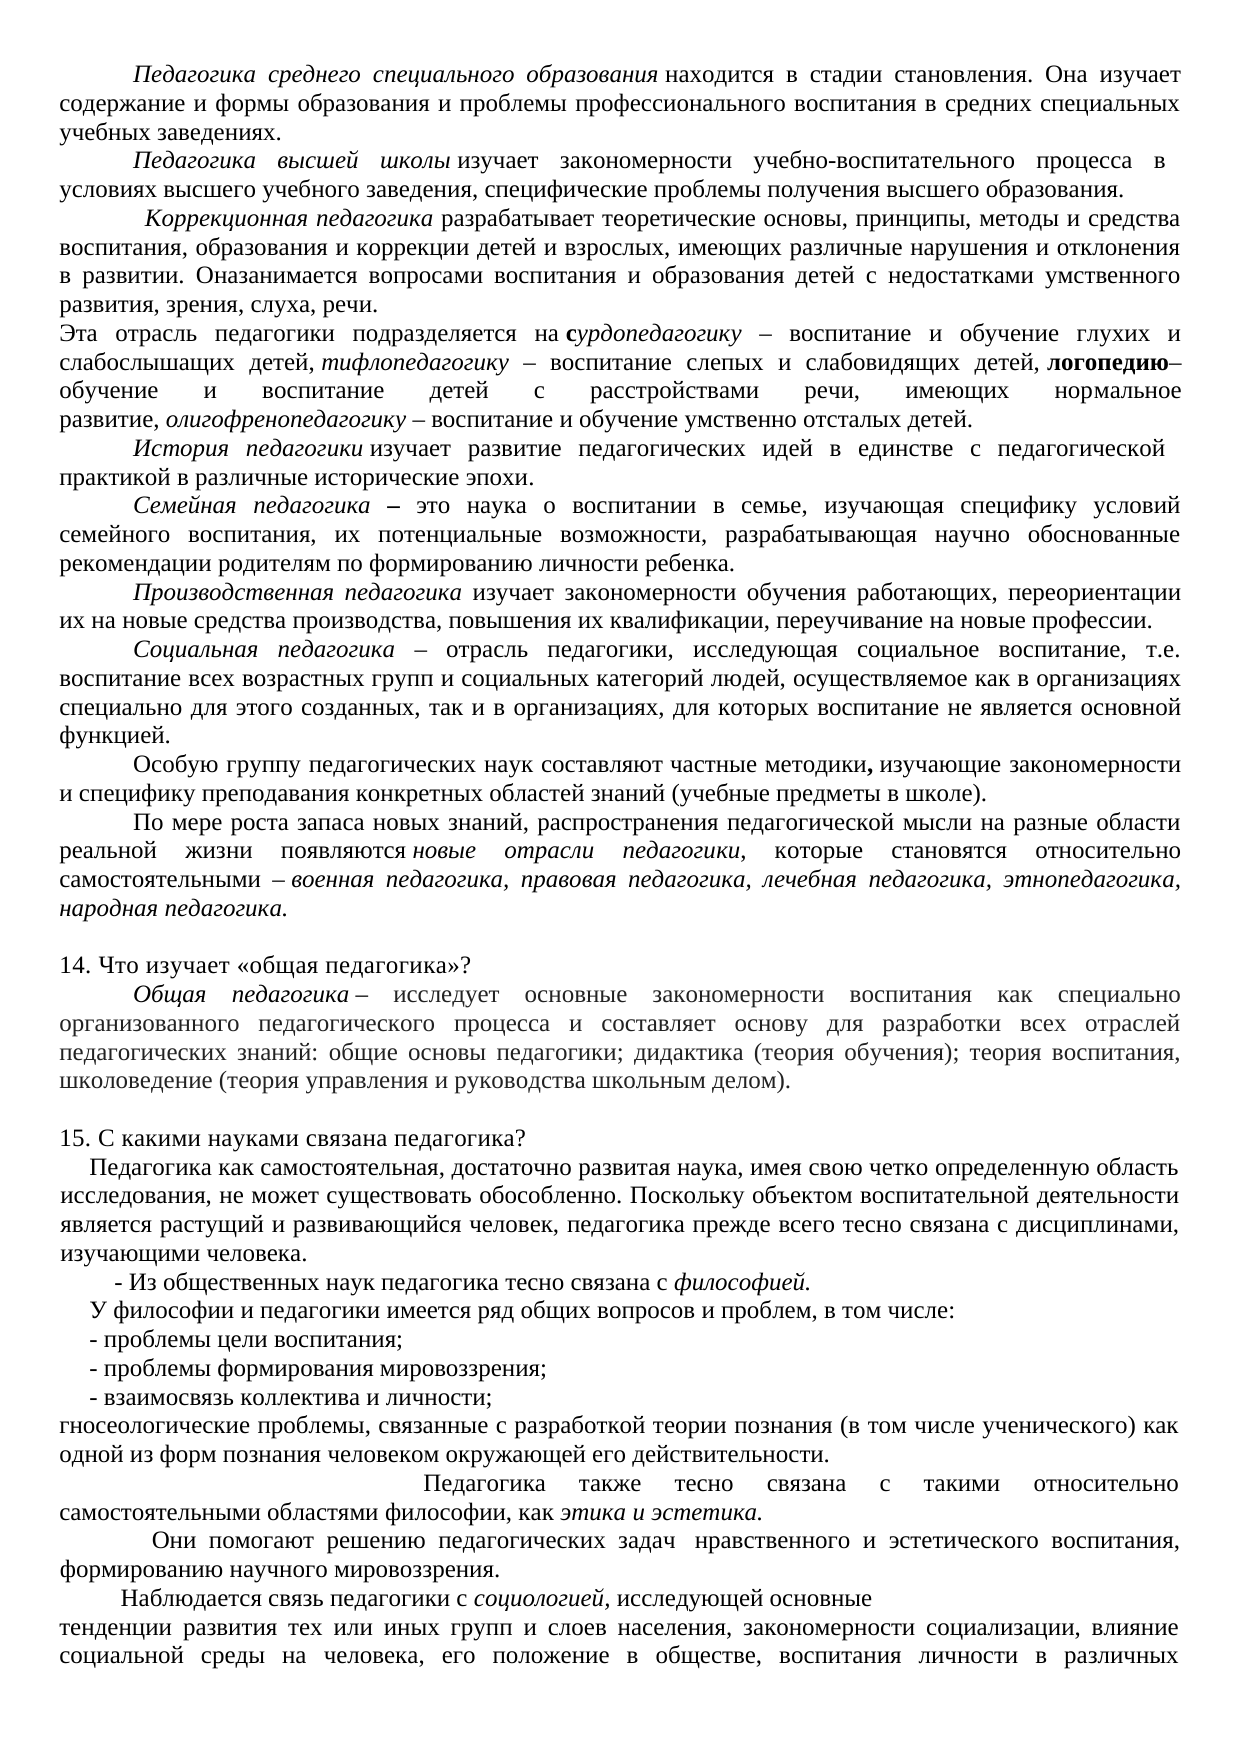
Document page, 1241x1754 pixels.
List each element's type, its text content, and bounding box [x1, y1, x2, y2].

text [59, 1612, 1180, 1669]
text Коррекционная педагогика разрабатывает теоретические основы, принципы, методы и средства воспитания, образования и коррекции детей и взрослых, имеющих различные нарушения и отклонения в развитии. Оназанимается вопросами воспитания и образования детей с недостатками умственного развития, зрения, слуха, речи. [59, 203, 1181, 318]
text 14. Что изучает «общая педагогика»? [59, 950, 1181, 979]
text Они помогают решению педагогических задач нравственного и эстетического воспитания, формированию научного мировоззрения. [59, 1525, 1180, 1583]
text Педагогика также тесно связана с такими относительно самостоятельными областями философии, как этика и эстетика. [59, 1468, 1180, 1525]
text История педагогики изучает развитие педагогических идей в единстве с педагогической практикой в различные исторические эпохи. [59, 433, 1166, 490]
text У философии и педагогики имеется ряд общих вопросов и проблем, в том числе: [60, 1295, 1180, 1324]
text Наблюдается связь педагогики с социологией, исследующей основные [59, 1583, 1180, 1612]
text По мере роста запаса новых знаний, распространения педагогической мысли на разные области реальной жизни появляются новые отрасли педагогики, которые становятся относительно самостоятельными – военная педагогика, правовая педагогика, лечебная педагогика, этнопедагогика, народная педагогика. [59, 807, 1181, 922]
text Общая педагогика – исследует основные закономерности воспитания как специально организованного педагогического процесса и составляет основу для разработки всех отраслей педагогических знаний: общие основы педагогики; дидактика (теория обучения); теория воспитания, школоведение (теория управления и руководства школьным делом). [59, 979, 1181, 1094]
text 15. С какими науками связана педагогика? [59, 1123, 1181, 1152]
text Социальная педагогика – отрасль педагогики, исследующая социальное воспитание, т.е. воспитание всех возрастных групп и социальных категорий людей, осуществляемое как в организациях специально для этого созданных, так и в организациях, для которых воспитание не является основной функцией. [59, 634, 1181, 749]
text Педагогика как самостоятельная, достаточно развитая наука, имея свою четко определенную область исследования, не может существовать обособленно. Поскольку объектом воспитательной деятельности является растущий и развивающийся человек, педагогика прежде всего тесно связана с дисциплинами, изучающими человека. [60, 1152, 1180, 1267]
text - Из общественных наук педагогика тесно связана с философией. [60, 1267, 1180, 1295]
text - взаимосвязь коллектива и личности; [60, 1382, 1180, 1410]
text Особую группу педагогических наук составляют частные методики, изучающие закономерности и специфику преподавания конкретных областей знаний (учебные предметы в школе). [59, 749, 1181, 807]
text - проблемы формирования мировоззрения; [60, 1353, 1180, 1382]
text Педагогика среднего специального образования находится в стадии становления. Она изучает содержание и формы образования и проблемы профессионального воспитания в средних специальных учебных заведениях. [59, 59, 1181, 145]
text - проблемы цели воспитания; [60, 1324, 1180, 1353]
text Производственная педагогика изучает закономерности обучения работающих, переориентации их на новые средства производства, повышения их квалификации, переучивание на новые профессии. [59, 577, 1181, 634]
text гносеологические проблемы, связанные с разработкой теории познания (в том числе ученического) как одной из форм познания человеком окружающей его действительности. [59, 1410, 1180, 1468]
text Педагогика высшей школы изучает закономерности учебно-воспитательного процесса в условиях высшего учебного заведения, специфические проблемы получения высшего образования. [59, 145, 1166, 203]
text Семейная педагогика – это наука о воспитании в семье, изучающая специфику условий семейного воспитания, их потенциальные возможности, разрабатывающая научно обоснованные рекомендации родителям по формированию личности ребенка. [59, 490, 1181, 577]
text Эта отрасль педагогики подразделяется на сурдопедагогику – воспитание и обучение глухих и слабослышащих детей, тифлопедагогику – воспитание слепых и слабовидящих детей, логопедию– обучение и воспитание детей с расстройствами речи, имеющих нормальное развитие, олигофренопедагогику – воспитание и обучение умственно отсталых детей. [59, 318, 1181, 433]
